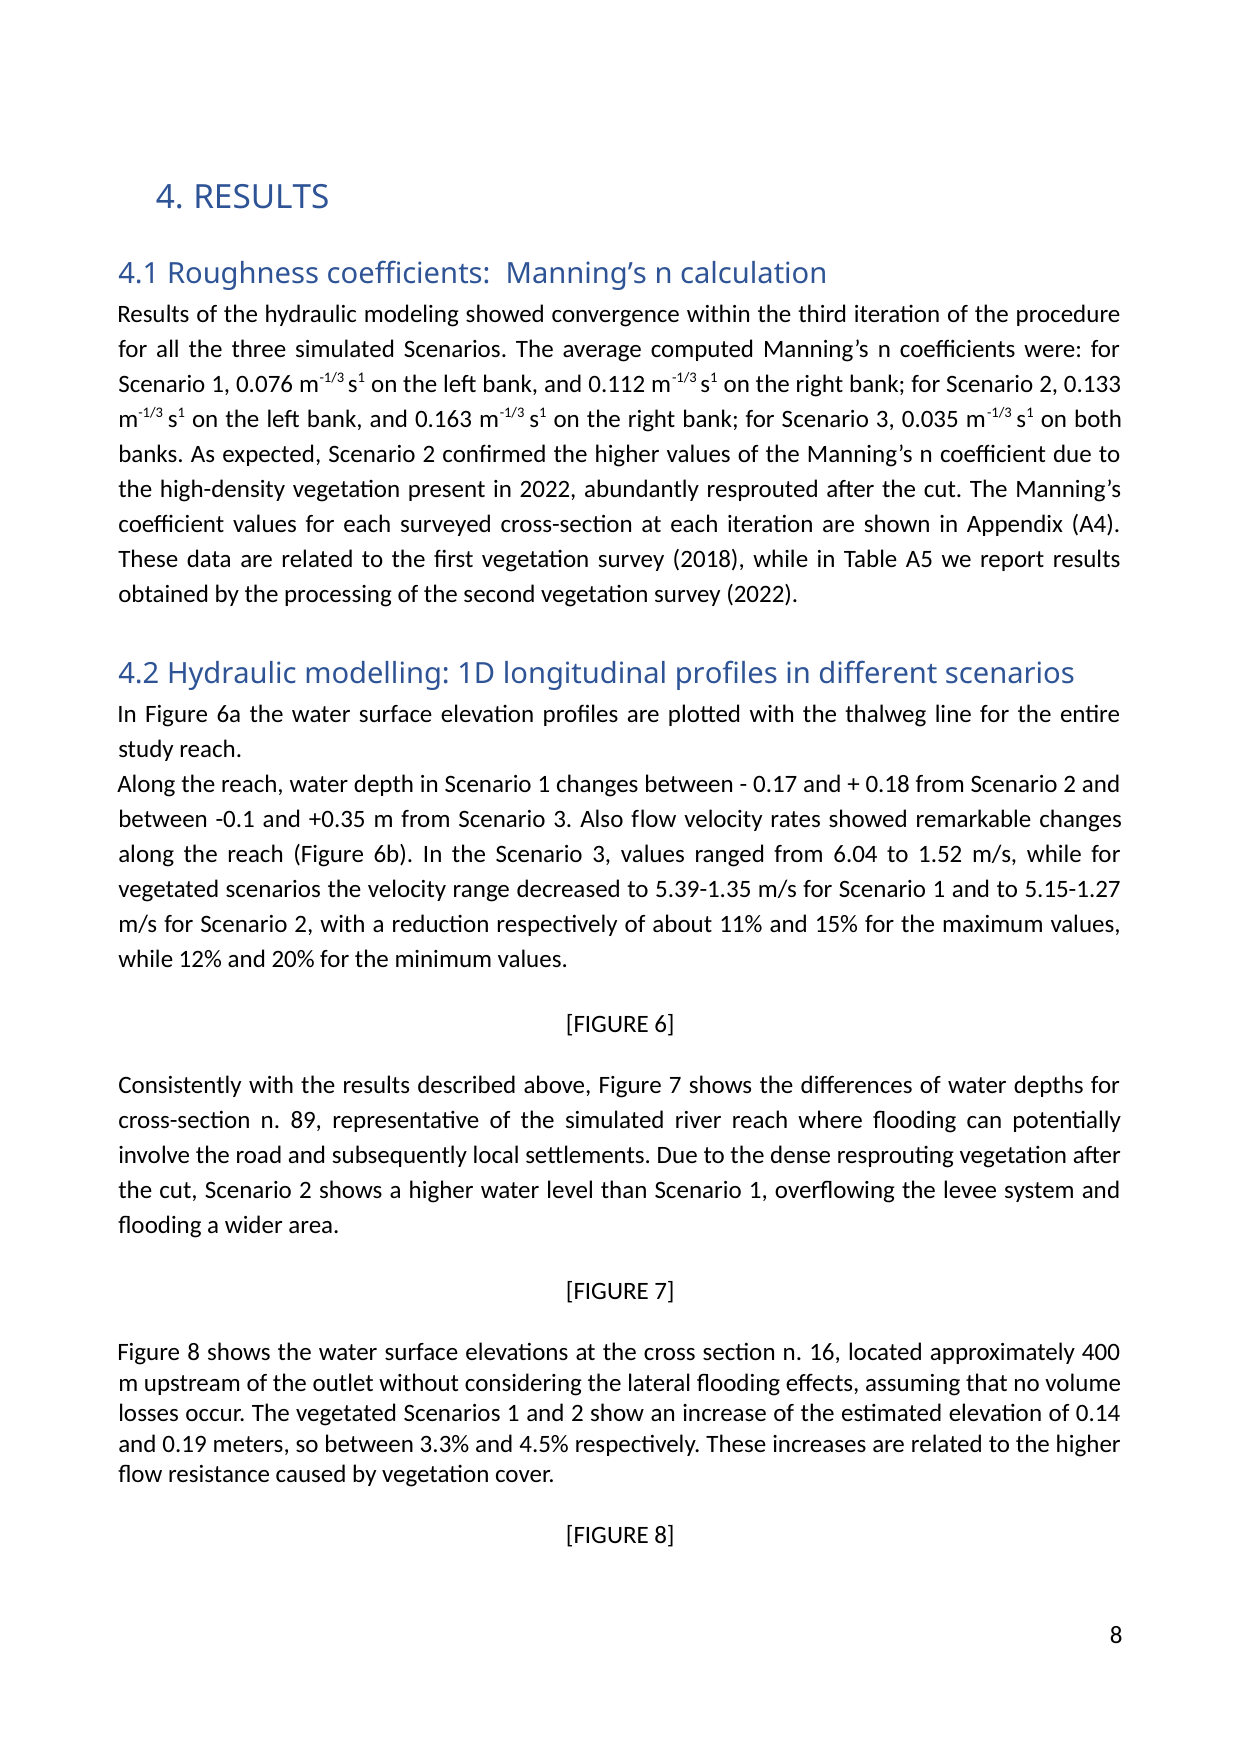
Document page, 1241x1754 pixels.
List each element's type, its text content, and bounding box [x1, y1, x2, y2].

subtitle 4.2 Hydraulic modelling: 1D longitudinal profiles in different scenarios [118, 652, 1122, 692]
text Along the reach, water depth in Scenario 1 changes between - 0.17 and + 0.18 from Scenario 2 and between -0.1 and +0.35 m from Scenario 3. Also flow velocity rates showed remarkable changes along the reach (Figure 6b). In the Scenario 3, values ranged from 6.04 to 1.52 m/s, while for vegetated scenarios the velocity range decreased to 5.39-1.35 m/s for Scenario 1 and to 5.15-1.27 m/s for Scenario 2, with a reduction respectively of about 11% and 15% for the maximum values, while 12% and 20% for the minimum values. [117, 768, 1122, 974]
text [FIGURE 8] [118, 1519, 1122, 1550]
text [FIGURE 7] [118, 1275, 1122, 1306]
subtitle RESULTS [156, 173, 1122, 218]
text Results of the hydraulic modeling showed convergence within the third iteration of the procedure for all the three simulated Scenarios. The average computed Manning’s n coefficients were: for Scenario 1, 0.076 m-1/3 s1 on the left bank, and 0.112 m-1/3 s1 on the right bank; for Scenario 2, 0.133 m-1/3 s1 on the left bank, and 0.163 m-1/3 s1 on the right bank; for Scenario 3, 0.035 m-1/3 s1 on both banks. As expected, Scenario 2 confirmed the higher values of the Manning’s n coefficient due to the high-density vegetation present in 2022, abundantly resprouted after the cut. The Manning’s coefficient values for each surveyed cross-section at each iteration are shown in Appendix (A4). These data are related to the first vegetation survey (2018), while in Table A5 we report results obtained by the processing of the second vegetation survey (2022). [117, 298, 1122, 609]
text In Figure 6a the water surface elevation profiles are plotted with the thalweg line for the entire study reach. [117, 698, 1122, 764]
text [FIGURE 6] [118, 1009, 1122, 1039]
subtitle 4.1 Roughness coefficients: Manning’s n calculation [118, 253, 1122, 292]
text Figure 8 shows the water surface elevations at the cross section n. 16, located approximately 400 m upstream of the outlet without considering the lateral flooding effects, assuming that no volume losses occur. The vegetated Scenarios 1 and 2 show an increase of the estimated elevation of 0.14 and 0.19 meters, so between 3.3% and 4.5% respectively. These increases are related to the higher flow resistance caused by vegetation cover. [117, 1336, 1122, 1489]
text Consistently with the results described above, Figure 7 shows the differences of water depths for cross-section n. 89, representative of the simulated river reach where flooding can potentially involve the road and subsequently local settlements. Due to the dense resprouting vegetation after the cut, Scenario 2 shows a higher water level than Scenario 1, overflowing the levee system and flooding a wider area. [118, 1070, 1122, 1240]
